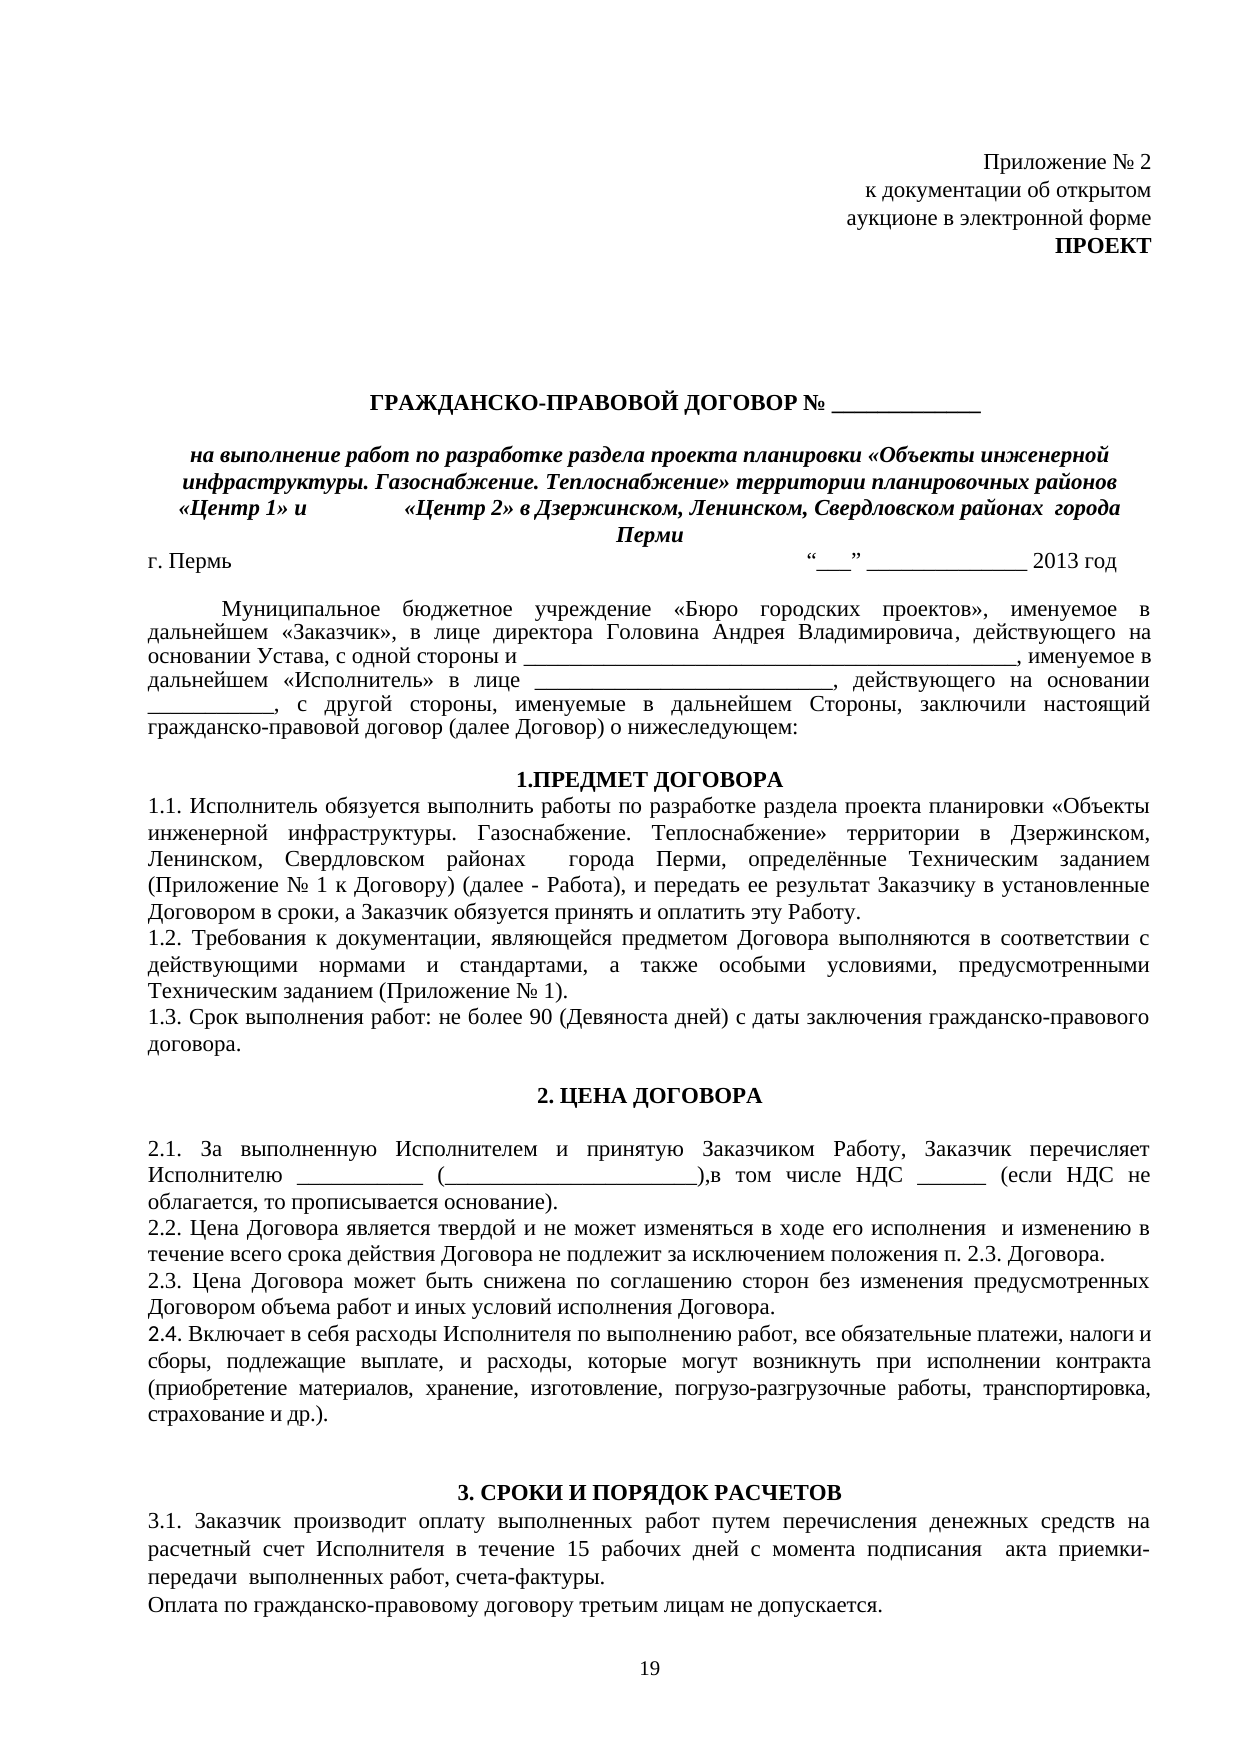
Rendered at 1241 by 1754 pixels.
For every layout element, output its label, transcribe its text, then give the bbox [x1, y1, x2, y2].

text Приложение № 2 [148, 147, 1152, 175]
list Муниципальное бюджетное учреждение «Бюро городских проектов», именуемое в дальнейшем «Заказчик», в лице директора Головина Андрея Владимировича, действующего на основании Устава, с одной стороны и ___________________________________________, именуемое в дальнейшем «Исполнитель» в лице __________________________, действующего на основании ___________, с другой стороны, именуемые в дальнейшем Стороны, заключили настоящий гражданско-правовой договор (далее Договор) о нижеследующем: [148, 597, 1152, 740]
list 3. СРОКИ И ПОРЯДОК РАСЧЕТОВ [148, 1479, 1152, 1506]
list 2. ЦЕНА ДОГОВОРА [148, 1082, 1152, 1109]
list 1.ПРЕДМЕТ ДОГОВОРА [148, 766, 1152, 792]
text ПРОЕКТ [148, 231, 1152, 259]
text гРАЖДАНСКО-ПРАВОВОЙ ДОГОВОР № _____________ [148, 389, 1152, 415]
text на выполнение работ по разработке раздела проекта планировки «Объекты инженерной инфраструктуры. Газоснабжение. Теплоснабжение» территории планировочных районов «Центр 1» и «Центр 2» в Дзержинском, Ленинском, Свердловском районах города Перми [148, 442, 1152, 547]
list 1.1. Исполнитель обязуется выполнить работы по разработке раздела проекта планировки «Объекты инженерной инфраструктуры. Газоснабжение. Теплоснабжение» территории в Дзержинском, Ленинском, Свердловском районах города Перми, определённые Техническим заданием (Приложение № 1 к Договору) (далее - Работа), и передать ее результат Заказчику в установленные Договором в сроки, а Заказчик обязуется принять и оплатить эту Работу. [148, 792, 1152, 924]
text г. Пермь “___” ______________ 2013 год [148, 547, 1152, 573]
text 3.1. Заказчик производит оплату выполненных работ путем перечисления денежных средств на расчетный счет Исполнителя в течение 15 рабочих дней с момента подписания акта приемки-передачи выполненных работ, счета-фактуры. [148, 1506, 1152, 1590]
list 2.3. Цена Договора может быть снижена по соглашению сторон без изменения предусмотренных Договором объема работ и иных условий исполнения Договора. [148, 1267, 1152, 1319]
list 2.2. Цена Договора является твердой и не может изменяться в ходе его исполнения и изменению в течение всего срока действия Договора не подлежит за исключением положения п. 2.3. Договора. [148, 1214, 1152, 1267]
text 2.4. Включает в себя расходы Исполнителя по выполнению работ, все обязательные платежи, налоги и сборы, подлежащие выплате, и расходы, которые могут возникнуть при исполнении контракта (приобретение материалов, хранение, изготовление, погрузо-разгрузочные работы, транспортировка, страхование и др.). [148, 1319, 1152, 1427]
list 1.3. Срок выполнения работ: не более 90 (Девяноста дней) с даты заключения гражданско-правового договора. [148, 1003, 1152, 1056]
text к документации об открытом [148, 175, 1152, 203]
list 1.2. Требования к документации, являющейся предметом Договора выполняются в соответствии с действующими нормами и стандартами, а также особыми условиями, предусмотренными Техническим заданием (Приложение № 1). [148, 924, 1152, 1003]
list 2.1. За выполненную Исполнителем и принятую Заказчиком Работу, Заказчик перечисляет Исполнителю ___________ (______________________),в том числе НДС ______ (если НДС не облагается, то прописывается основание). [148, 1135, 1152, 1214]
text аукционе в электронной форме [148, 203, 1152, 231]
text Оплата по гражданско-правовому договору третьим лицам не допускается. [148, 1590, 1152, 1618]
